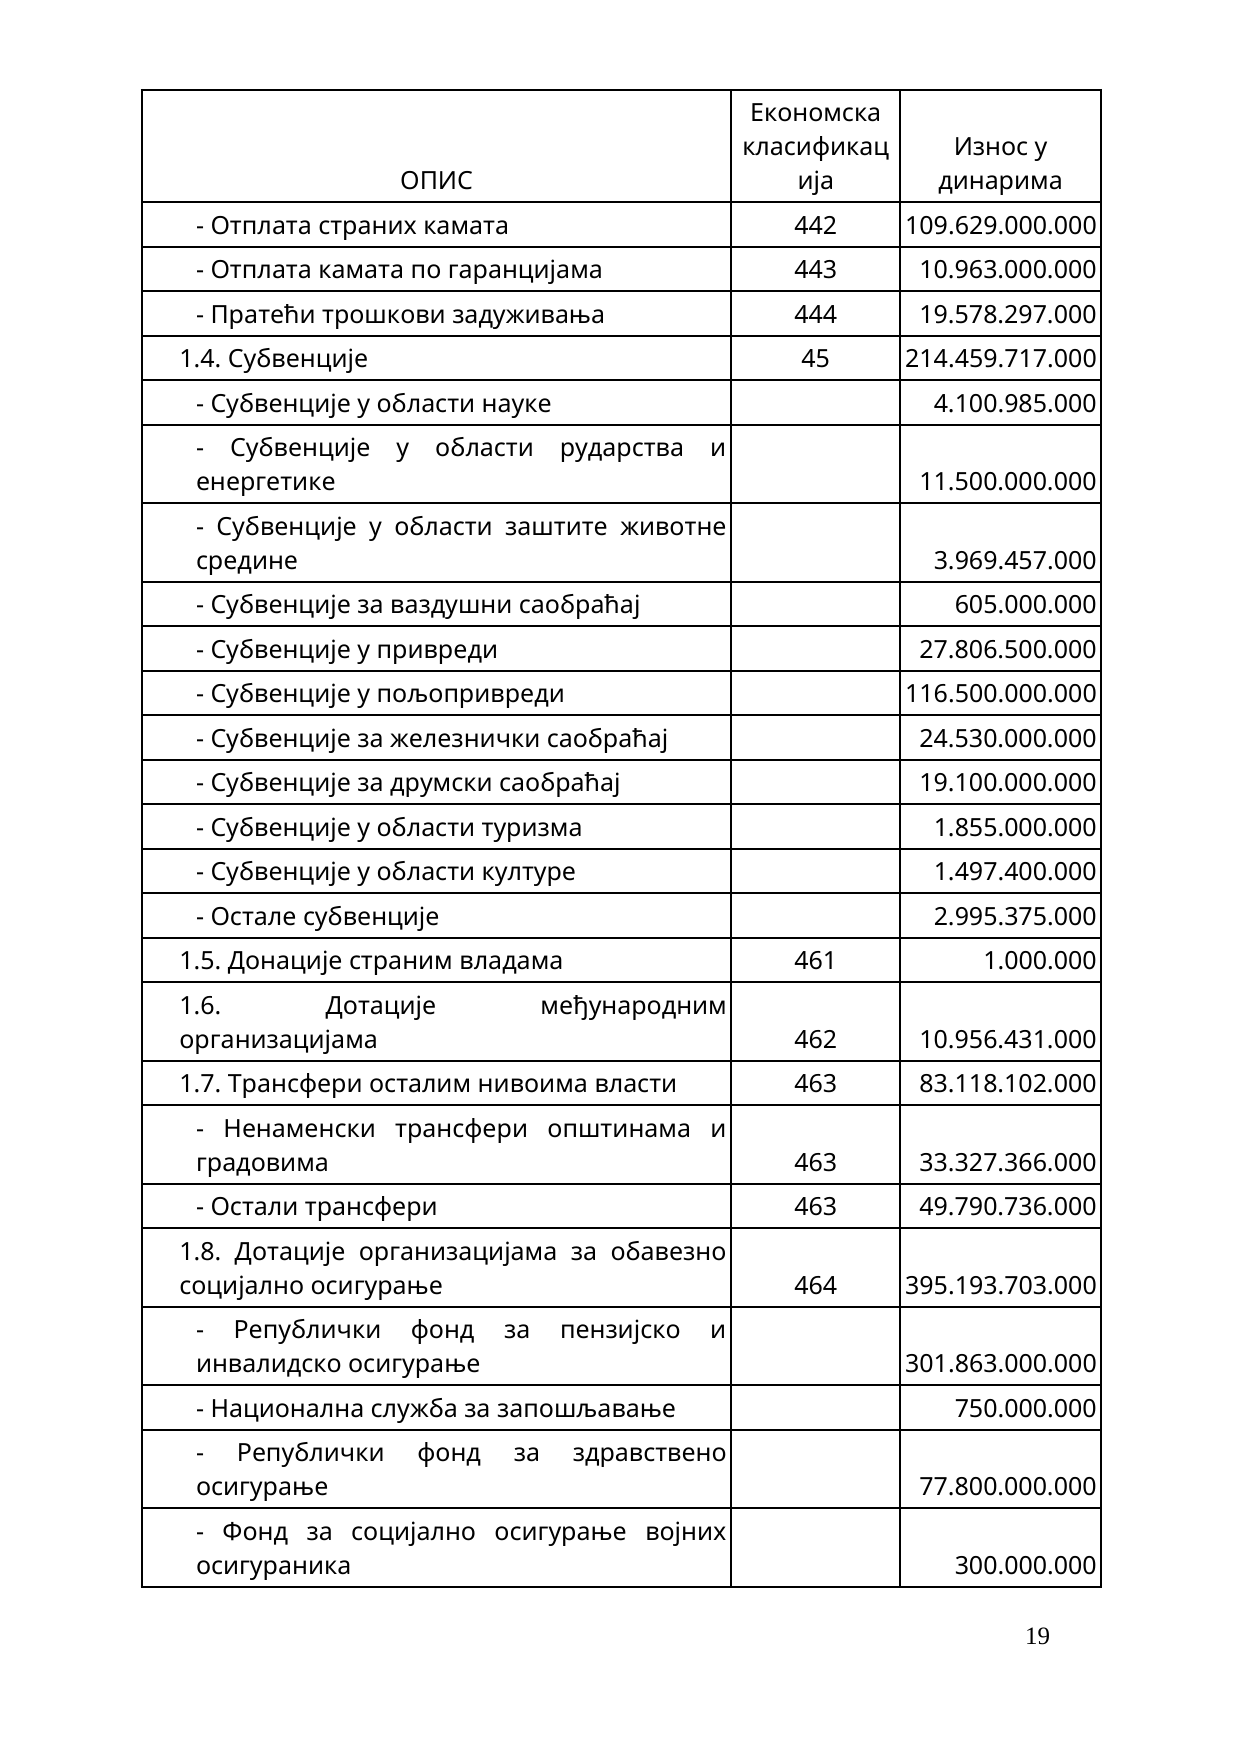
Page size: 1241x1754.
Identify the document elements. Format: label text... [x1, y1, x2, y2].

table_cell - Субвенције у области заштите животне средине [143, 504, 730, 581]
table_cell [732, 627, 899, 670]
table_cell - Субвенције у области туризма [143, 805, 730, 848]
table_header Eкономскa класификацијa [732, 91, 899, 201]
table_cell - Субвенције у области науке [143, 381, 730, 424]
table_cell 463 [732, 1062, 899, 1104]
table_cell - Фонд за социјално осигурање војних осигураника [143, 1509, 730, 1586]
table_cell 45 [732, 337, 899, 379]
table_cell [732, 672, 899, 714]
table_cell 1.8. Дотације организацијама за обавезно социјално осигурање [143, 1229, 730, 1306]
table_cell - Субвенције за ваздушни саобраћај [143, 583, 730, 625]
table_cell - Остале субвенције [143, 894, 730, 937]
table_cell 10.963.000.000 [901, 248, 1100, 290]
table_cell 2.995.375.000 [901, 894, 1100, 937]
table_cell [732, 716, 899, 759]
table_cell 19.100.000.000 [901, 761, 1100, 803]
table_cell [732, 504, 899, 581]
table_cell 463 [732, 1106, 899, 1183]
table_cell 10.956.431.000 [901, 983, 1100, 1059]
table_cell - Субвенције у привреди [143, 627, 730, 670]
table_cell 1.855.000.000 [901, 805, 1100, 848]
table_cell 116.500.000.000 [901, 672, 1100, 714]
table_cell 1.4. Субвенције [143, 337, 730, 379]
table_cell 301.863.000.000 [901, 1308, 1100, 1384]
table_header ОПИС [143, 91, 730, 201]
table_cell - Национална служба за запошљавање [143, 1386, 730, 1429]
table_cell 1.497.400.000 [901, 850, 1100, 892]
table_cell 1.000.000 [901, 939, 1100, 981]
table_cell 1.5. Донације страним владама [143, 939, 730, 981]
table_cell 3.969.457.000 [901, 504, 1100, 581]
table_cell 443 [732, 248, 899, 290]
table_cell 83.118.102.000 [901, 1062, 1100, 1104]
table_cell 395.193.703.000 [901, 1229, 1100, 1306]
table_cell 750.000.000 [901, 1386, 1100, 1429]
table_cell 214.459.717.000 [901, 337, 1100, 379]
table_cell 27.806.500.000 [901, 627, 1100, 670]
table_cell [732, 583, 899, 625]
table_cell 77.800.000.000 [901, 1431, 1100, 1507]
table_cell [732, 1431, 899, 1507]
table_cell [732, 761, 899, 803]
table_cell - Отплата камата по гаранцијама [143, 248, 730, 290]
table_cell 463 [732, 1185, 899, 1227]
table_cell - Ненаменски трансфери општинама и градовима [143, 1106, 730, 1183]
table_cell 4.100.985.000 [901, 381, 1100, 424]
table_cell 24.530.000.000 [901, 716, 1100, 759]
table_cell [732, 894, 899, 937]
table_cell 442 [732, 203, 899, 246]
table_cell 300.000.000 [901, 1509, 1100, 1586]
table_cell [732, 850, 899, 892]
table_cell 605.000.000 [901, 583, 1100, 625]
table_cell [732, 381, 899, 424]
table_cell - Остали трансфери [143, 1185, 730, 1227]
table_cell 11.500.000.000 [901, 426, 1100, 502]
table_cell 1.6. Дотације међународним организацијама [143, 983, 730, 1059]
table_cell - Субвенције у пољопривреди [143, 672, 730, 714]
table_cell - Пратећи трошкови задуживања [143, 292, 730, 335]
table_cell 19.578.297.000 [901, 292, 1100, 335]
table_cell 461 [732, 939, 899, 981]
table_cell 1.7. Трансфери осталим нивоима власти [143, 1062, 730, 1104]
table_cell - Субвенције за друмски саобраћај [143, 761, 730, 803]
table_cell - Отплата страних камата [143, 203, 730, 246]
table_cell - Републички фонд за пензијско и инвалидско осигурање [143, 1308, 730, 1384]
table_cell 33.327.366.000 [901, 1106, 1100, 1183]
table_cell - Субвенције за железнички саобраћај [143, 716, 730, 759]
table_cell 109.629.000.000 [901, 203, 1100, 246]
table_cell 444 [732, 292, 899, 335]
table_cell - Субвенције у области културе [143, 850, 730, 892]
table_cell - Субвенције у области рударства и енергетике [143, 426, 730, 502]
table_header Износ у динарима [901, 91, 1100, 201]
table_cell [732, 1386, 899, 1429]
table_cell 464 [732, 1229, 899, 1306]
table_cell [732, 1509, 899, 1586]
table_cell 462 [732, 983, 899, 1059]
table_cell - Републички фонд за здравствено осигурање [143, 1431, 730, 1507]
table_cell [732, 805, 899, 848]
table_cell [732, 426, 899, 502]
table_cell [732, 1308, 899, 1384]
table_cell 49.790.736.000 [901, 1185, 1100, 1227]
